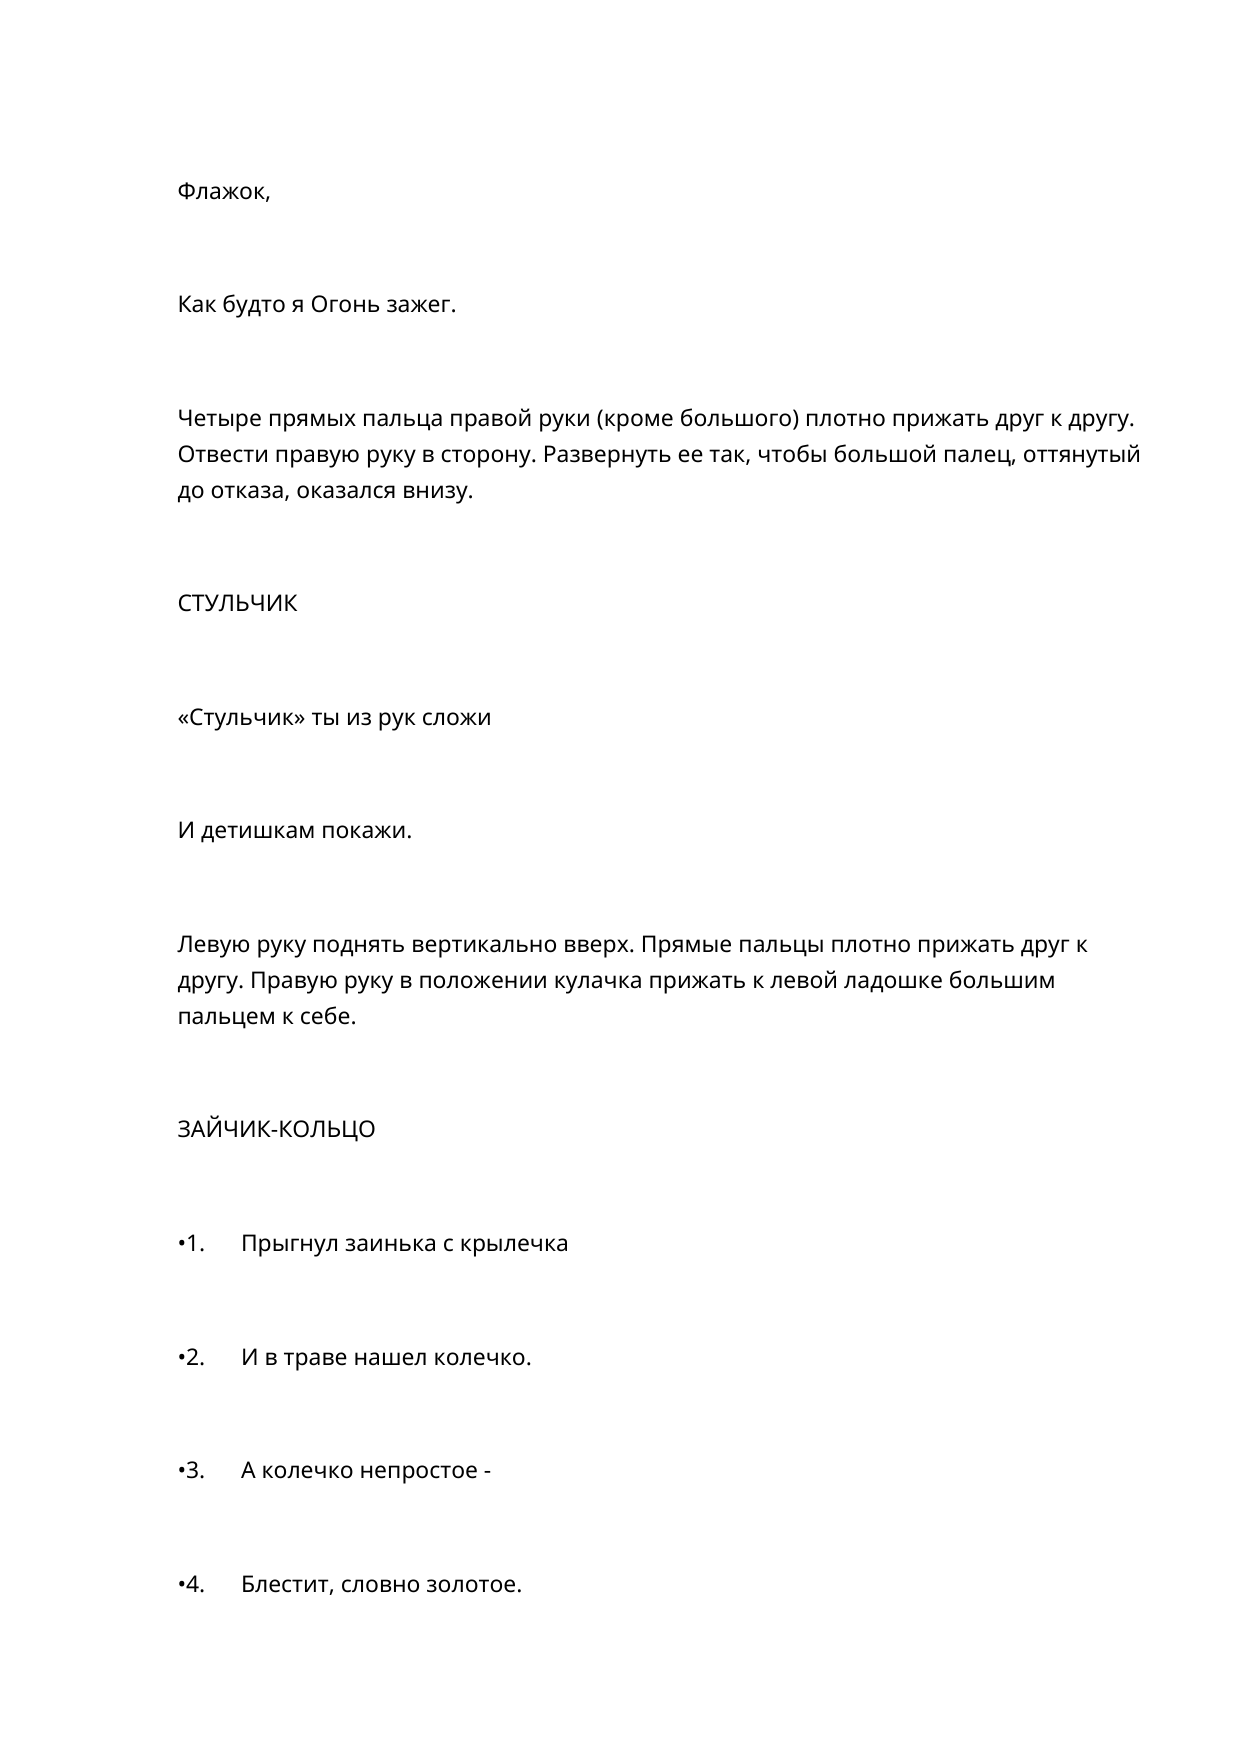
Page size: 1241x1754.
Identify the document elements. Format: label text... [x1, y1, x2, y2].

text •3. А колечко непростое - [177, 1454, 1152, 1485]
text Как будто я Огонь зажег. [177, 288, 1152, 320]
text •2. И в траве нашел колечко. [177, 1341, 1152, 1372]
text •4. Блестит, словно золотое. [177, 1568, 1152, 1599]
text ЗАЙЧИК-КОЛЬЦО [177, 1113, 1152, 1145]
text СТУЛЬЧИК [177, 587, 1152, 619]
text Флажок, [177, 175, 1152, 206]
text Четыре прямых пальца правой руки (кроме большого) плотно прижать друг к другу. Отвести правую руку в сторону. Развернуть ее так, чтобы большой палец, оттянутый до отказа, оказался внизу. [177, 402, 1152, 505]
text •1. Прыгнул заинька с крылечка [177, 1227, 1152, 1258]
text Левую руку поднять вертикально вверх. Прямые пальцы плотно прижать друг к другу. Правую руку в положении кулачка прижать к левой ладошке большим пальцем к себе. [177, 928, 1152, 1031]
text И детишкам покажи. [177, 814, 1152, 846]
text «Стульчик» ты из рук сложи [177, 701, 1152, 732]
